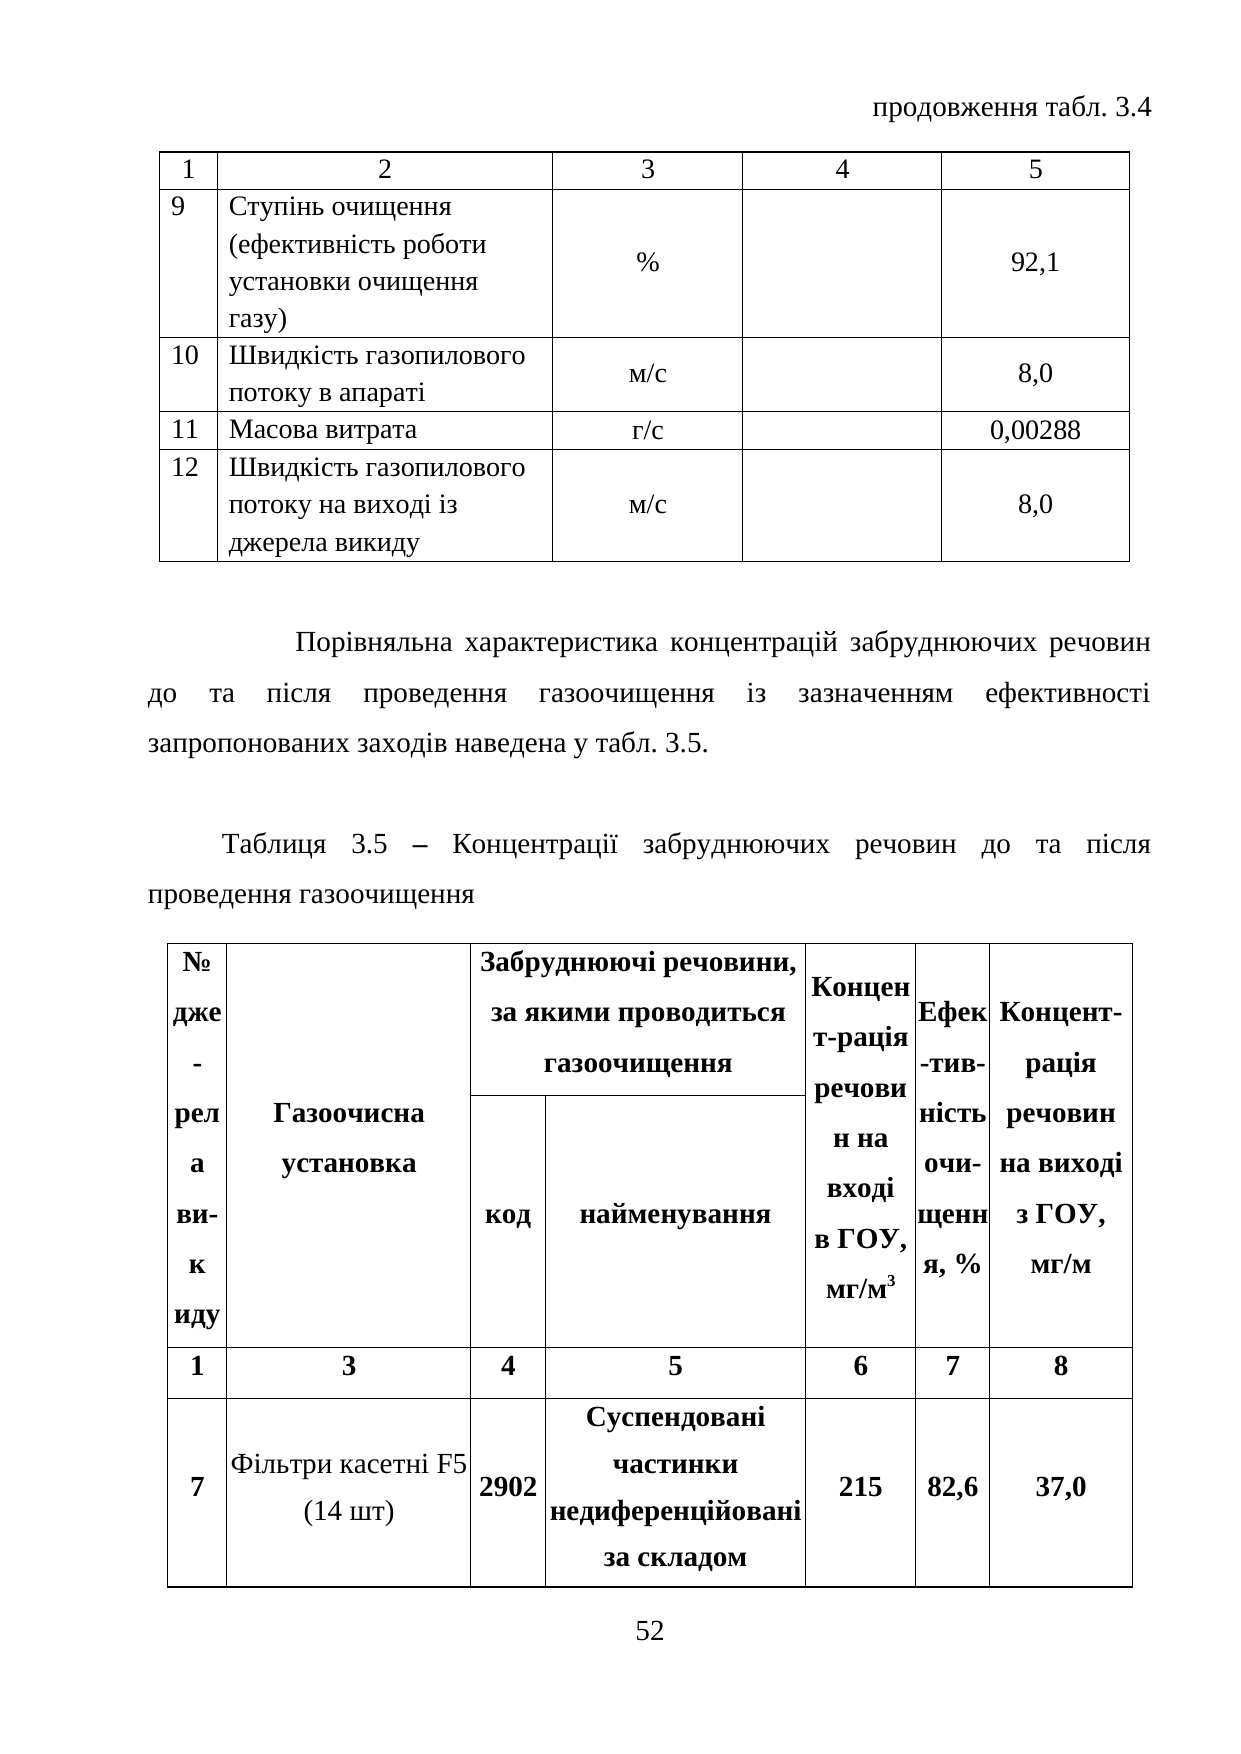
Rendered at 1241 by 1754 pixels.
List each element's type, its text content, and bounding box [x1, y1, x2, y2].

table_cell 215 [806, 1399, 915, 1586]
table_cell [743, 412, 941, 449]
table_cell 7 [168, 1399, 226, 1586]
table_header Забруднюючі речовини, за якими проводиться газоочищення [471, 944, 805, 1095]
text Таблиця 3.5 – Концентрації забруднюючих речовин до та після проведення газоочищення [148, 826, 1152, 910]
table_cell 9 [160, 190, 217, 337]
table_header Газоочисна установка [227, 944, 470, 1347]
table_cell 8 [990, 1348, 1132, 1398]
table_header 1 [160, 153, 217, 188]
table_cell 92,1 [942, 190, 1129, 337]
table_header Концент-рація речовин на вході в ГОУ, мг/м3 [806, 944, 915, 1347]
table_header Концент- рація речовин на виході з ГОУ, мг/м [990, 944, 1132, 1347]
table_cell Швидкість газопилового потоку на виході із джерела викиду [218, 450, 552, 561]
table_cell 10 [160, 338, 217, 411]
table_cell % [553, 190, 742, 337]
table_cell 8,0 [942, 338, 1129, 411]
table_cell 4 [471, 1348, 545, 1398]
table_cell м/с [553, 450, 742, 561]
table_cell [743, 450, 941, 561]
table_cell найменування [546, 1096, 805, 1347]
table_cell Швидкість газопилового потоку в апараті [218, 338, 552, 411]
table_header 4 [743, 153, 941, 188]
table_cell 6 [806, 1348, 915, 1398]
table_cell 11 [160, 412, 217, 449]
table_header 2 [218, 153, 552, 188]
table_header № дже-рела ви-киду [168, 944, 226, 1347]
text продовження табл. 3.4 [148, 89, 1152, 122]
table_header 5 [942, 153, 1129, 188]
table_cell 37,0 [990, 1399, 1132, 1586]
table_cell 12 [160, 450, 217, 561]
table_header 3 [553, 153, 742, 188]
table_cell 0,00288 [942, 412, 1129, 449]
table_cell м/с [553, 338, 742, 411]
table_cell 8,0 [942, 450, 1129, 561]
table_cell Масова витрата [218, 412, 552, 449]
table_header Ефек-тив-ність очи-щення, % [916, 944, 989, 1347]
table_cell 5 [546, 1348, 805, 1398]
table_cell 3 [227, 1348, 470, 1398]
table_cell 2902 [471, 1399, 545, 1586]
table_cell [546, 1399, 805, 1586]
table_cell код [471, 1096, 545, 1347]
table_cell 1 [168, 1348, 226, 1398]
table_cell [743, 190, 941, 337]
table_cell 7 [916, 1348, 989, 1398]
table_cell [743, 338, 941, 411]
table_cell 82,6 [916, 1399, 989, 1586]
table_cell г/с [553, 412, 742, 449]
table_cell Фільтри касетні F5 (14 шт) [227, 1399, 470, 1586]
text Порівняльна характеристика концентрацій забруднюючих речовин до та після проведення газоочищення із зазначенням ефективності запропонованих заходів наведена у табл. 3.5. [148, 624, 1152, 759]
table_cell Ступінь очищення (ефективність роботи установки очищення газу) [218, 190, 552, 337]
